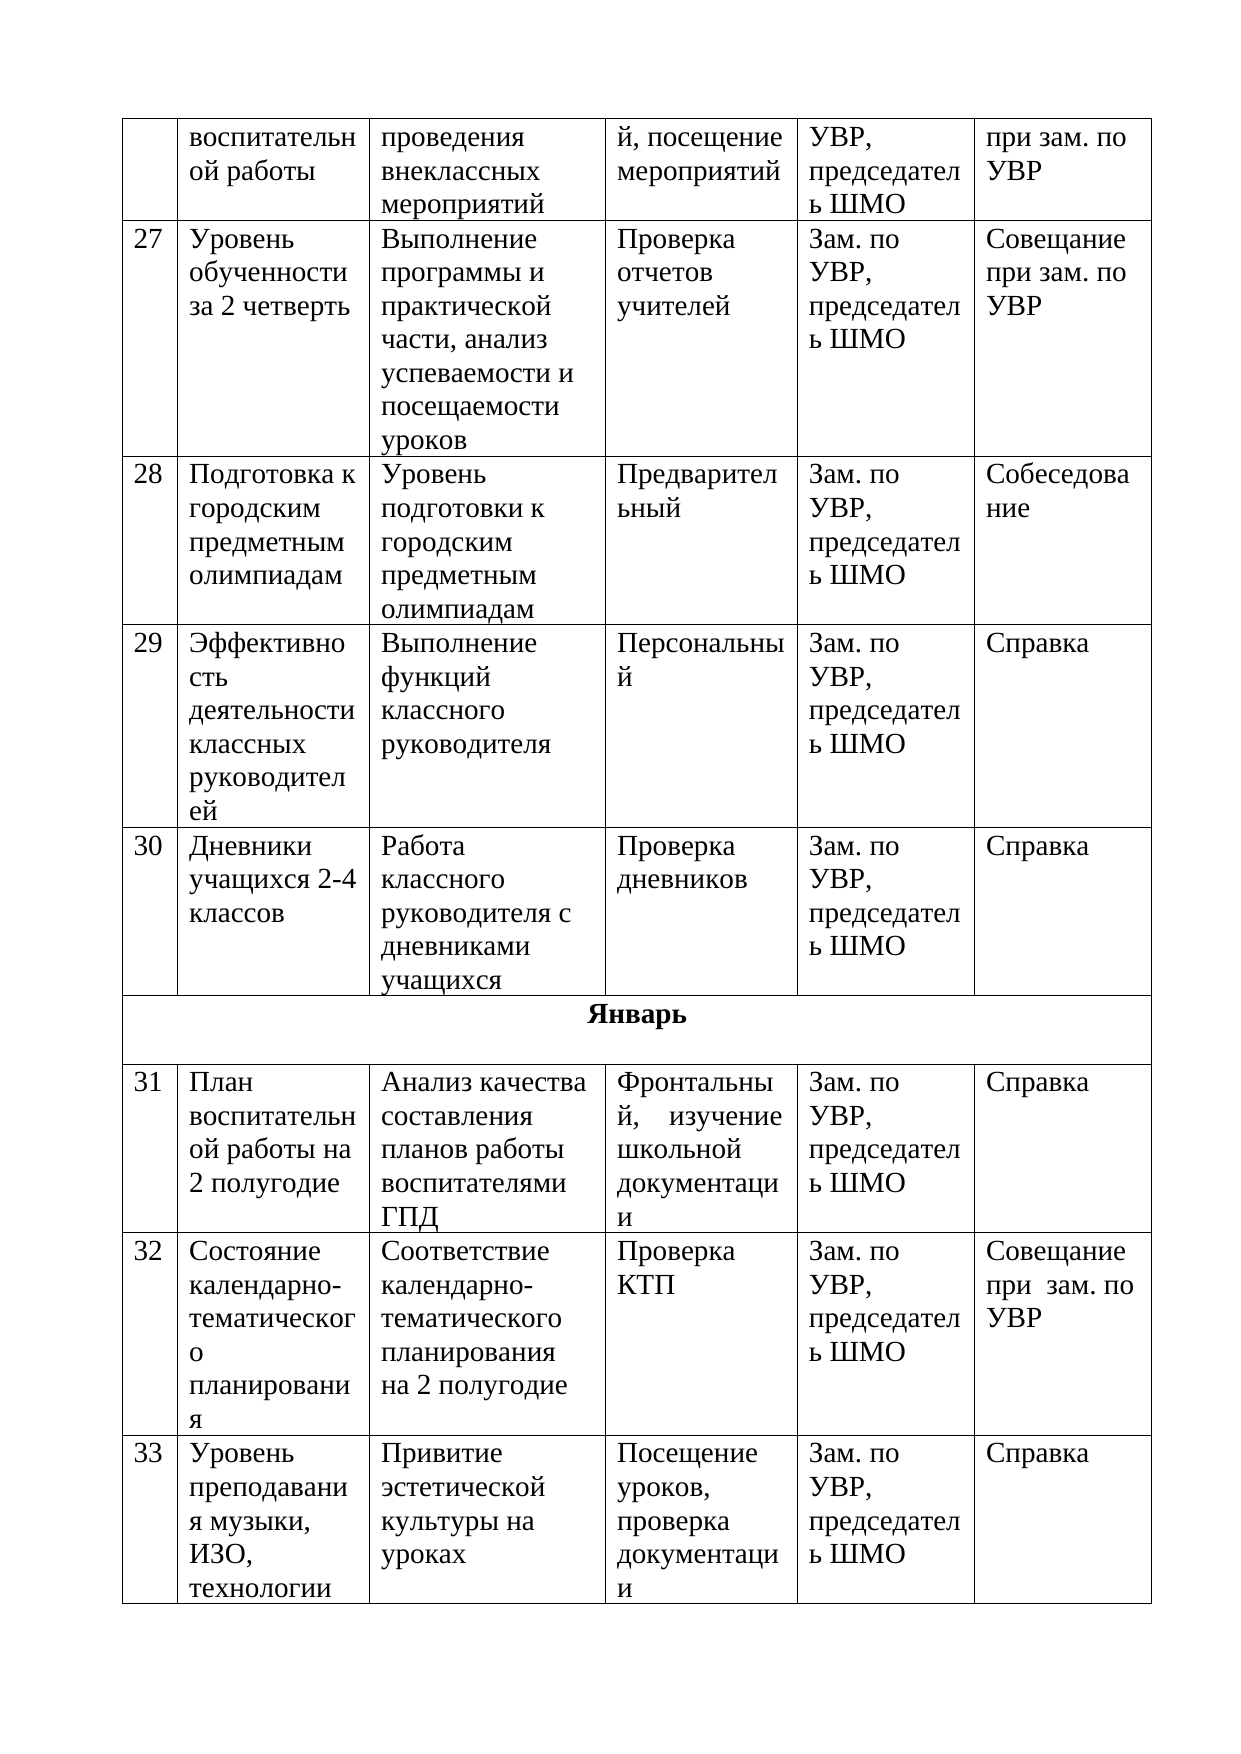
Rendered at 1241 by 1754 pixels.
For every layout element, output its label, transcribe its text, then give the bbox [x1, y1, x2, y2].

table_cell Соответствие календарно- тематического планирования на 2 полугодие [370, 1233, 605, 1434]
table_cell 30 [123, 828, 177, 995]
table_cell Работа классного руководителя с дневниками учащихся [370, 828, 605, 995]
table_cell 27 [123, 221, 177, 456]
table_cell Уровень обученности за 2 четверть [178, 221, 369, 456]
table_cell Уровень преподавания музыки, ИЗО, технологии [178, 1436, 369, 1603]
table_cell Проверка отчетов учителей [606, 221, 797, 456]
table_cell Дневники учащихся 2-4 классов [178, 828, 369, 995]
table_cell Совещание при зам. по УВР [975, 1233, 1151, 1434]
table_cell Состояние календарно-тематического планирования [178, 1233, 369, 1434]
table_cell Зам. по УВР, председатель ШМО [798, 625, 974, 827]
table_cell Проверка КТП [606, 1233, 797, 1434]
table_cell 33 [123, 1436, 177, 1603]
table_cell Зам. по УВР, председатель ШМО [798, 1065, 974, 1232]
table_cell Зам. по УВР, председатель ШМО [798, 1233, 974, 1434]
table_cell Посещение уроков, проверка документации [606, 1436, 797, 1603]
table_cell Зам. по УВР, председатель ШМО [798, 457, 974, 624]
table_cell Справка [975, 625, 1151, 827]
table_cell Собеседование [975, 457, 1151, 624]
table_cell Справка [975, 828, 1151, 995]
table_cell Эффективность деятельности классных руководителей [178, 625, 369, 827]
table_cell План воспитательной работы на 2 полугодие [178, 1065, 369, 1232]
table_cell 28 [123, 457, 177, 624]
table_cell Подготовка к городским предметным олимпиадам [178, 457, 369, 624]
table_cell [178, 119, 369, 220]
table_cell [798, 119, 974, 220]
table_cell 31 [123, 1065, 177, 1232]
table_cell Совещание при зам. по УВР [975, 221, 1151, 456]
table_cell 32 [123, 1233, 177, 1434]
table_cell Проверка дневников [606, 828, 797, 995]
table_cell Справка [975, 1065, 1151, 1232]
table_cell Выполнение функций классного руководителя [370, 625, 605, 827]
table_cell 26 [123, 119, 177, 220]
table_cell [606, 119, 797, 220]
table_cell Уровень подготовки к городским предметным олимпиадам [370, 457, 605, 624]
table_cell Зам. по УВР, председатель ШМО [798, 828, 974, 995]
table_cell Январь [123, 996, 1151, 1063]
table_cell Анализ качества составления планов работы воспитателями ГПД [370, 1065, 605, 1232]
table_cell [798, 1436, 974, 1603]
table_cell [975, 119, 1151, 220]
table_cell Предварительный [606, 457, 797, 624]
table_cell Выполнение программы и практической части, анализ успеваемости и посещаемости уроков [370, 221, 605, 456]
table_cell Привитие эстетической культуры на уроках [370, 1436, 605, 1603]
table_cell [370, 119, 605, 220]
table_cell Фронтальный, изучение школьной документации [606, 1065, 797, 1232]
table_cell 29 [123, 625, 177, 827]
table_cell Зам. по УВР, председатель ШМО [798, 221, 974, 456]
table_cell Справка [975, 1436, 1151, 1603]
table_cell Персональный [606, 625, 797, 827]
